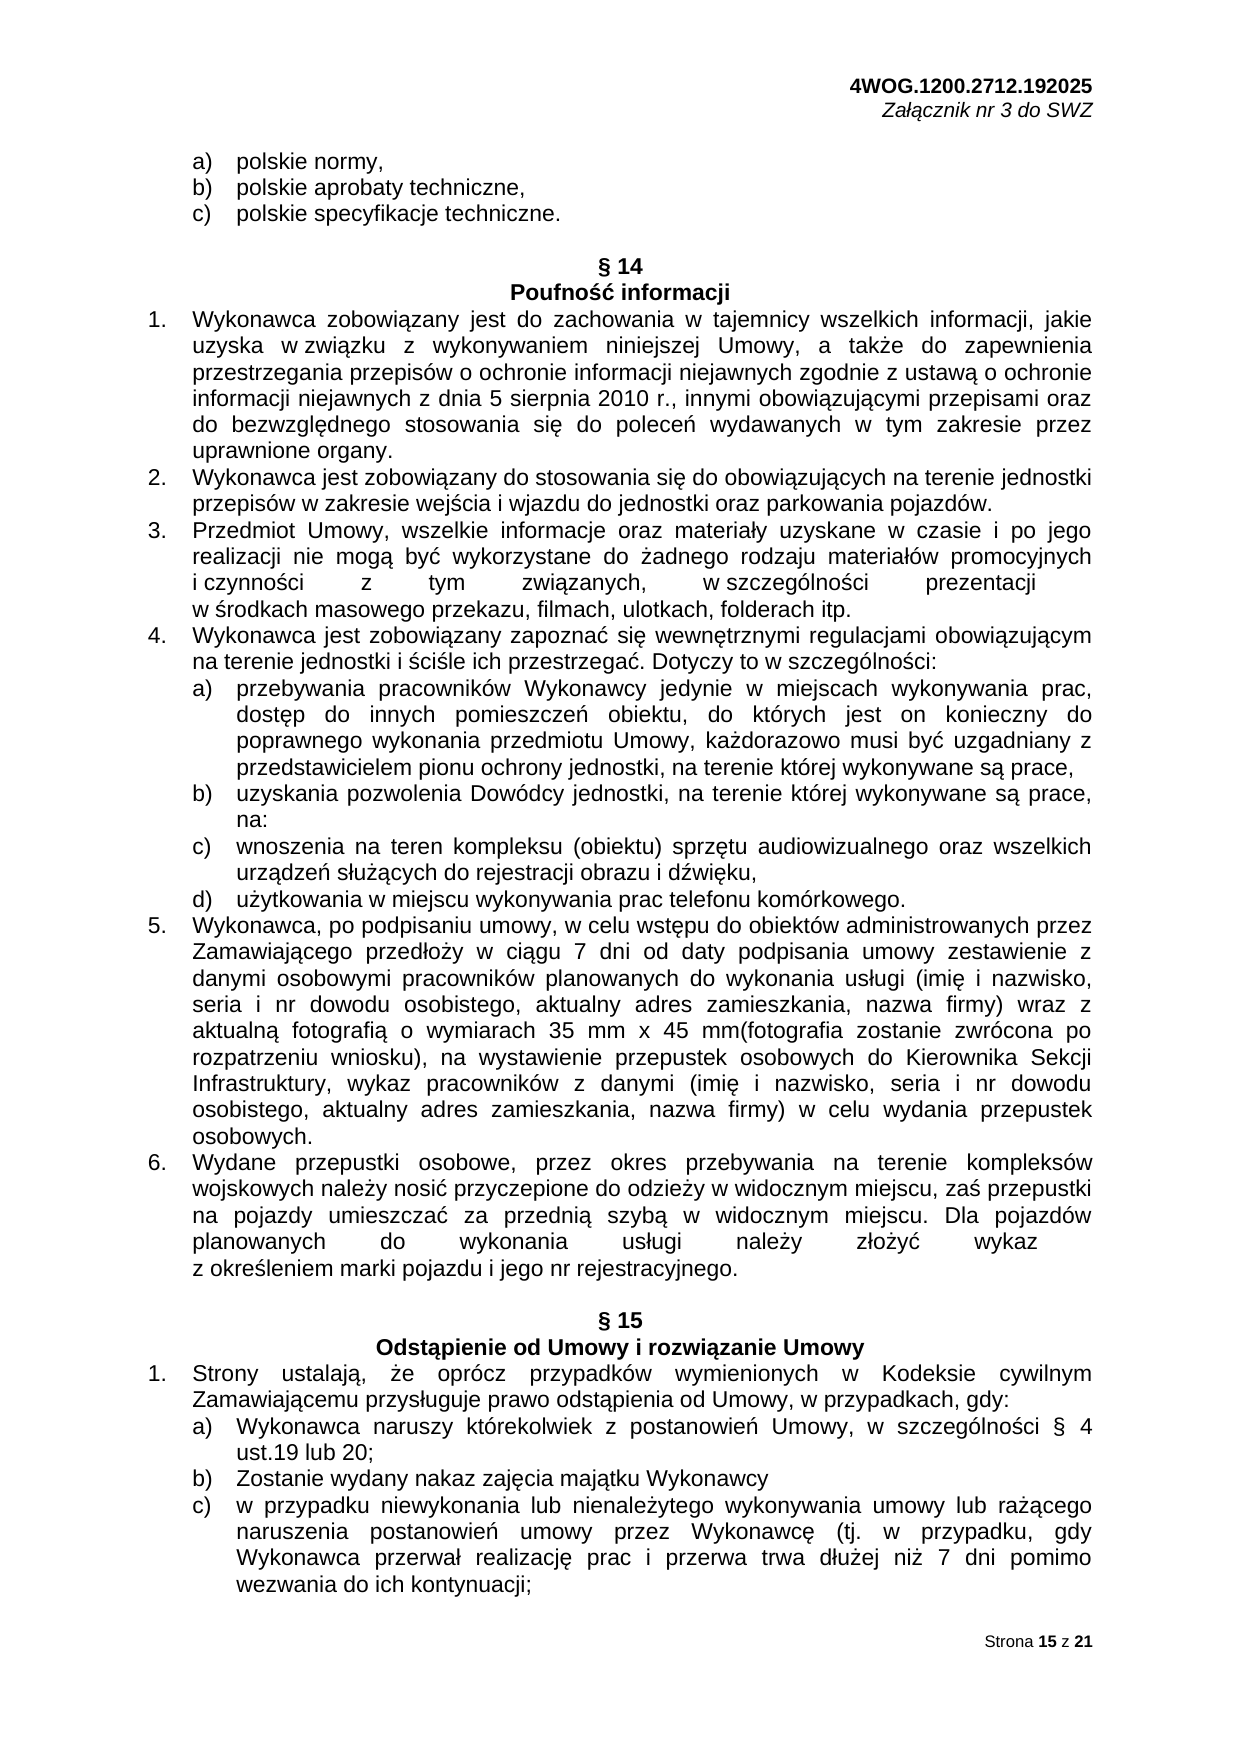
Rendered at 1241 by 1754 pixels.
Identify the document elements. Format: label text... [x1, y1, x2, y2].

list Strony ustalają, że oprócz przypadków wymienionych w Kodeksie cywilnym Zamawiającemu przysługuje prawo odstąpienia od Umowy, w przypadkach, gdy: [148, 1360, 1093, 1413]
list Wykonawca, po podpisaniu umowy, w celu wstępu do obiektów administrowanych przez Zamawiającego przedłoży w ciągu 7 dni od daty podpisania umowy zestawienie z danymi osobowymi pracowników planowanych do wykonania usługi (imię i nazwisko, seria i nr dowodu osobistego, aktualny adres zamieszkania, nazwa firmy) wraz z aktualną fotografią o wymiarach 35 mm x 45 mm(fotografia zostanie zwrócona po rozpatrzeniu wniosku), na wystawienie przepustek osobowych do Kierownika Sekcji Infrastruktury, wykaz pracowników z danymi (imię i nazwisko, seria i nr dowodu osobistego, aktualny adres zamieszkania, nazwa firmy) w celu wydania przepustek osobowych. [148, 912, 1093, 1149]
list Wykonawca zobowiązany jest do zachowania w tajemnicy wszelkich informacji, jakie uzyska w związku z wykonywaniem niniejszej Umowy, a także do zapewnienia przestrzegania przepisów o ochronie informacji niejawnych zgodnie z ustawą o ochronie informacji niejawnych z dnia 5 sierpnia 2010 r., innymi obowiązującymi przepisami oraz do bezwzględnego stosowania się do poleceń wydawanych w tym zakresie przez uprawnione organy. [148, 306, 1093, 464]
list Wydane przepustki osobowe, przez okres przebywania na terenie kompleksów wojskowych należy nosić przyczepione do odzieży w widocznym miejscu, zaś przepustki na pojazdy umieszczać za przednią szybą w widocznym miejscu. Dla pojazdów planowanych do wykonania usługi należy złożyć wykaz z określeniem marki pojazdu i jego nr rejestracyjnego. [148, 1149, 1093, 1281]
list Wykonawca jest zobowiązany do stosowania się do obowiązujących na terenie jednostki przepisów w zakresie wejścia i wjazdu do jednostki oraz parkowania pojazdów. [148, 464, 1093, 517]
text § 14 [148, 253, 1093, 279]
list Wykonawca jest zobowiązany zapoznać się wewnętrznymi regulacjami obowiązującym na terenie jednostki i ściśle ich przestrzegać. Dotyczy to w szczególności: [148, 622, 1093, 675]
text Odstąpienie od Umowy i rozwiązanie Umowy [148, 1333, 1093, 1360]
list polskie normy, [192, 148, 1093, 174]
list polskie specyfikacje techniczne. [192, 200, 1093, 227]
text § 15 [148, 1307, 1093, 1333]
list przebywania pracowników Wykonawcy jedynie w miejscach wykonywania prac, dostęp do innych pomieszczeń obiektu, do których jest on konieczny do poprawnego wykonania przedmiotu Umowy, każdorazowo musi być uzgadniany z przedstawicielem pionu ochrony jednostki, na terenie której wykonywane są prace, [192, 675, 1093, 780]
list Zostanie wydany nakaz zajęcia majątku Wykonawcy [192, 1465, 1093, 1492]
list wnoszenia na teren kompleksu (obiektu) sprzętu audiowizualnego oraz wszelkich urządzeń służących do rejestracji obrazu i dźwięku, [192, 833, 1093, 886]
list polskie aprobaty techniczne, [192, 174, 1093, 200]
list Wykonawca naruszy którekolwiek z postanowień Umowy, w szczególności § 4 ust.19 lub 20; [192, 1413, 1093, 1465]
list Przedmiot Umowy, wszelkie informacje oraz materiały uzyskane w czasie i po jego realizacji nie mogą być wykorzystane do żadnego rodzaju materiałów promocyjnych i czynności z tym związanych, w szczególności prezentacji w środkach masowego przekazu, filmach, ulotkach, folderach itp. [148, 517, 1093, 622]
list w przypadku niewykonania lub nienależytego wykonywania umowy lub rażącego naruszenia postanowień umowy przez Wykonawcę (tj. w przypadku, gdy Wykonawca przerwał realizację prac i przerwa trwa dłużej niż 7 dni pomimo wezwania do ich kontynuacji; [192, 1492, 1093, 1597]
text Poufność informacji [148, 279, 1093, 306]
list uzyskania pozwolenia Dowódcy jednostki, na terenie której wykonywane są prace, na: [192, 780, 1093, 833]
list użytkowania w miejscu wykonywania prac telefonu komórkowego. [192, 886, 1093, 912]
